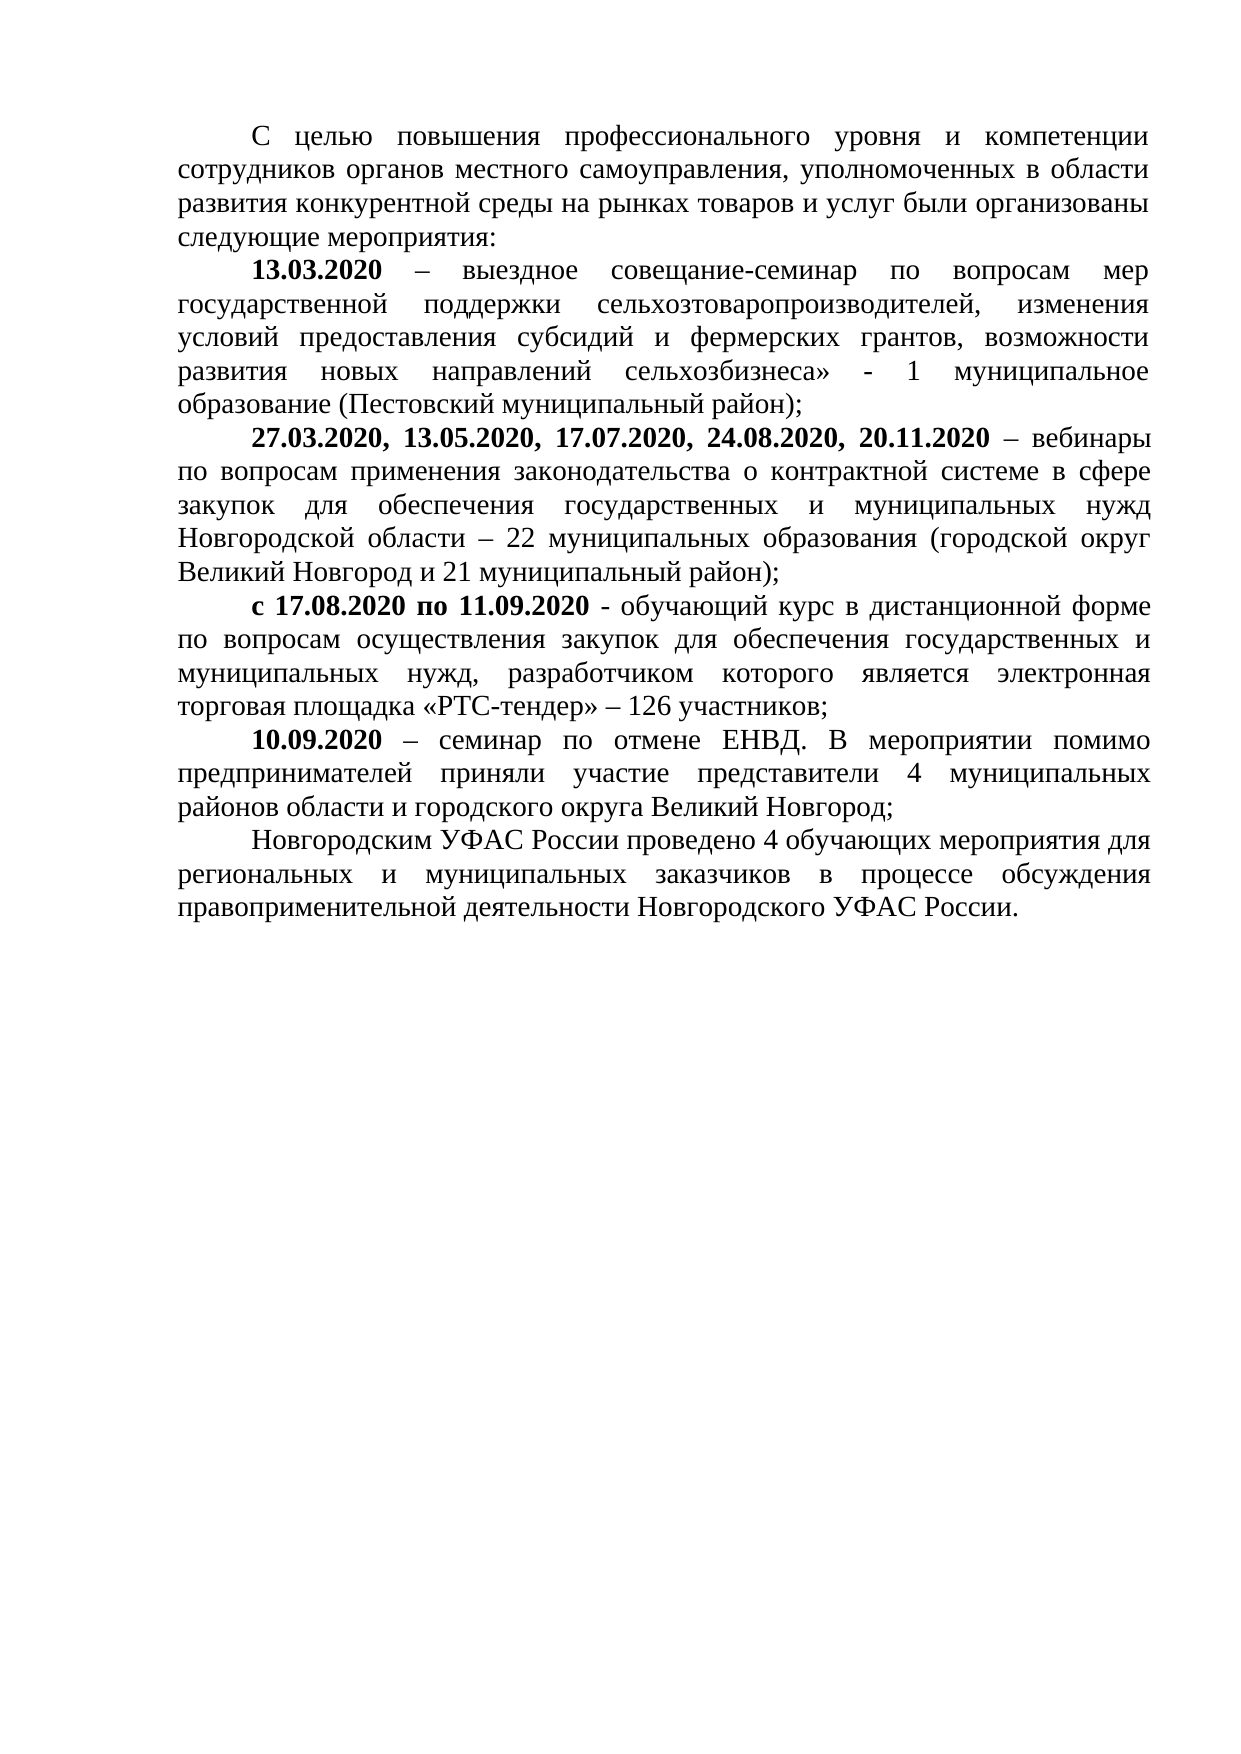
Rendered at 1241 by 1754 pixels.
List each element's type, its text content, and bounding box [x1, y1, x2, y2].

text 27.03.2020, 13.05.2020, 17.07.2020, 24.08.2020, 20.11.2020 – вебинары по вопросам применения законодательства о контрактной системе в сфере закупок для обеспечения государственных и муниципальных нужд Новгородской области – 22 муниципальных образования (городской округ Великий Новгород и 21 муниципальный район); [177, 420, 1152, 588]
text С целью повышения профессионального уровня и компетенции сотрудников органов местного самоуправления, уполномоченных в области развития конкурентной среды на рынках товаров и услуг были организованы следующие мероприятия: [177, 118, 1149, 252]
text 10.09.2020 – семинар по отмене ЕНВД. В мероприятии помимо предпринимателей приняли участие представители 4 муниципальных районов области и городского округа Великий Новгород; [177, 722, 1152, 822]
text 13.03.2020 – выездное совещание-семинар по вопросам мер государственной поддержки сельхозтоваропроизводителей, изменения условий предоставления субсидий и фермерских грантов, возможности развития новых направлений сельхозбизнеса» - 1 муниципальное образование (Пестовский муниципальный район); [177, 252, 1149, 420]
text Новгородским УФАС России проведено 4 обучающих мероприятия для региональных и муниципальных заказчиков в процессе обсуждения правоприменительной деятельности Новгородского УФАС России. [177, 822, 1152, 923]
text с 17.08.2020 по 11.09.2020 - обучающий курс в дистанционной форме по вопросам осуществления закупок для обеспечения государственных и муниципальных нужд, разработчиком которого является электронная торговая площадка «РТС-тендер» – 126 участников; [177, 588, 1152, 722]
